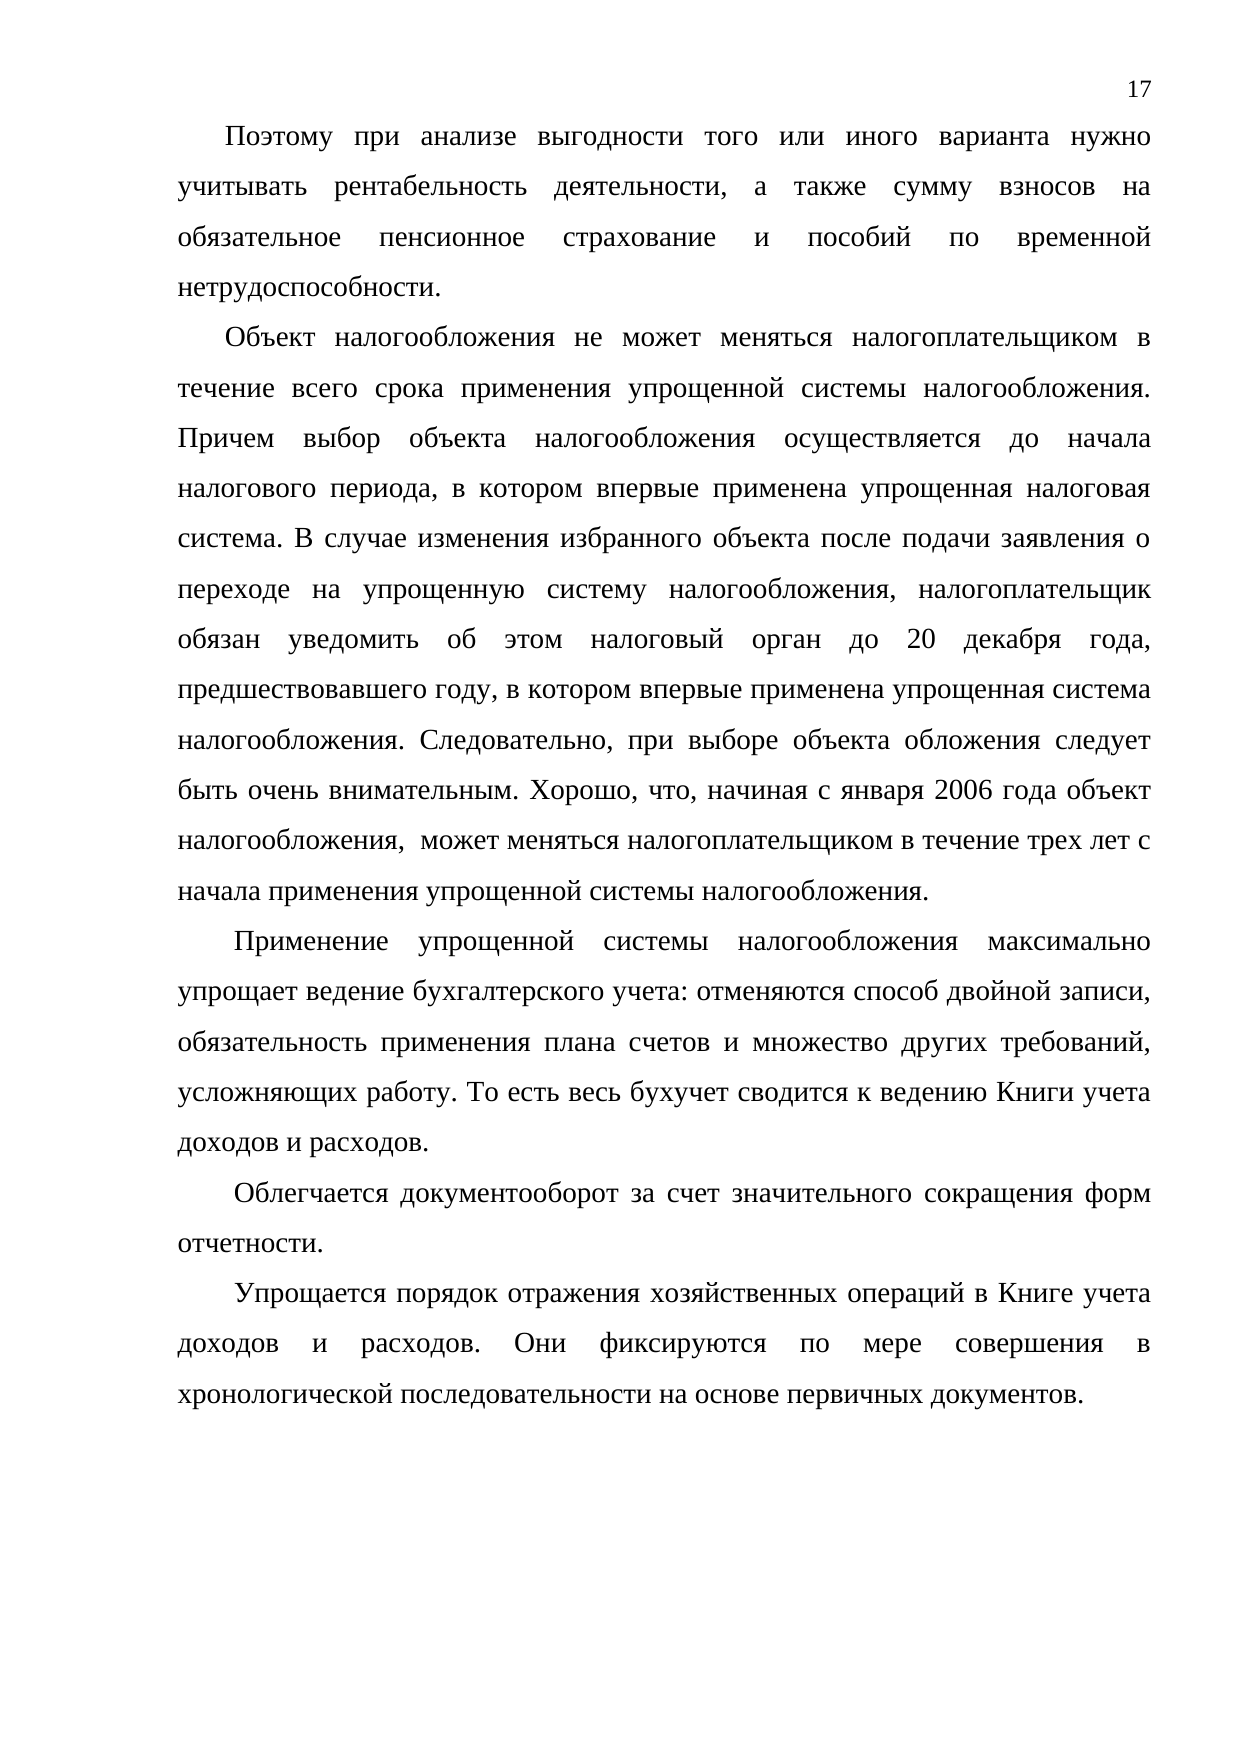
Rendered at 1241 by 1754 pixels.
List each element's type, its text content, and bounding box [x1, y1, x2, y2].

text Поэтому при анализе выгодности того или иного варианта нужно учитывать рентабельность деятельности, а также сумму взносов на обязательное пенсионное страхование и пособий по временной нетрудоспособности. [177, 118, 1152, 303]
text Объект налогообложения не может меняться налогоплательщиком в течение всего срока применения упрощенной системы налогообложения. Причем выбор объекта налогообложения осуществляется до начала налогового периода, в котором впервые применена упрощенная налоговая система. В случае изменения избранного объекта после подачи заявления о переходе на упрощенную систему налогообложения, налогоплательщик обязан уведомить об этом налоговый орган до 20 декабря года, предшествовавшего году, в котором впервые применена упрощенная система налогообложения. Следовательно, при выборе объекта обложения следует быть очень внимательным. Хорошо, что, начиная с января 2006 года объект налогообложения, может меняться налогоплательщиком в течение трех лет с начала применения упрощенной системы налогообложения. [177, 319, 1152, 906]
text Применение упрощенной системы налогообложения максимально упрощает ведение бухгалтерского учета: отменяются способ двойной записи, обязательность применения плана счетов и множество других требований, усложняющих работу. То есть весь бухучет сводится к ведению Книги учета доходов и расходов. [177, 923, 1152, 1158]
text Облегчается документооборот за счет значительного сокращения форм отчетности. [177, 1175, 1152, 1258]
text Упрощается порядок отражения хозяйственных операций в Книге учета доходов и расходов. Они фиксируются по мере совершения в хронологической последовательности на основе первичных документов. [177, 1275, 1152, 1409]
